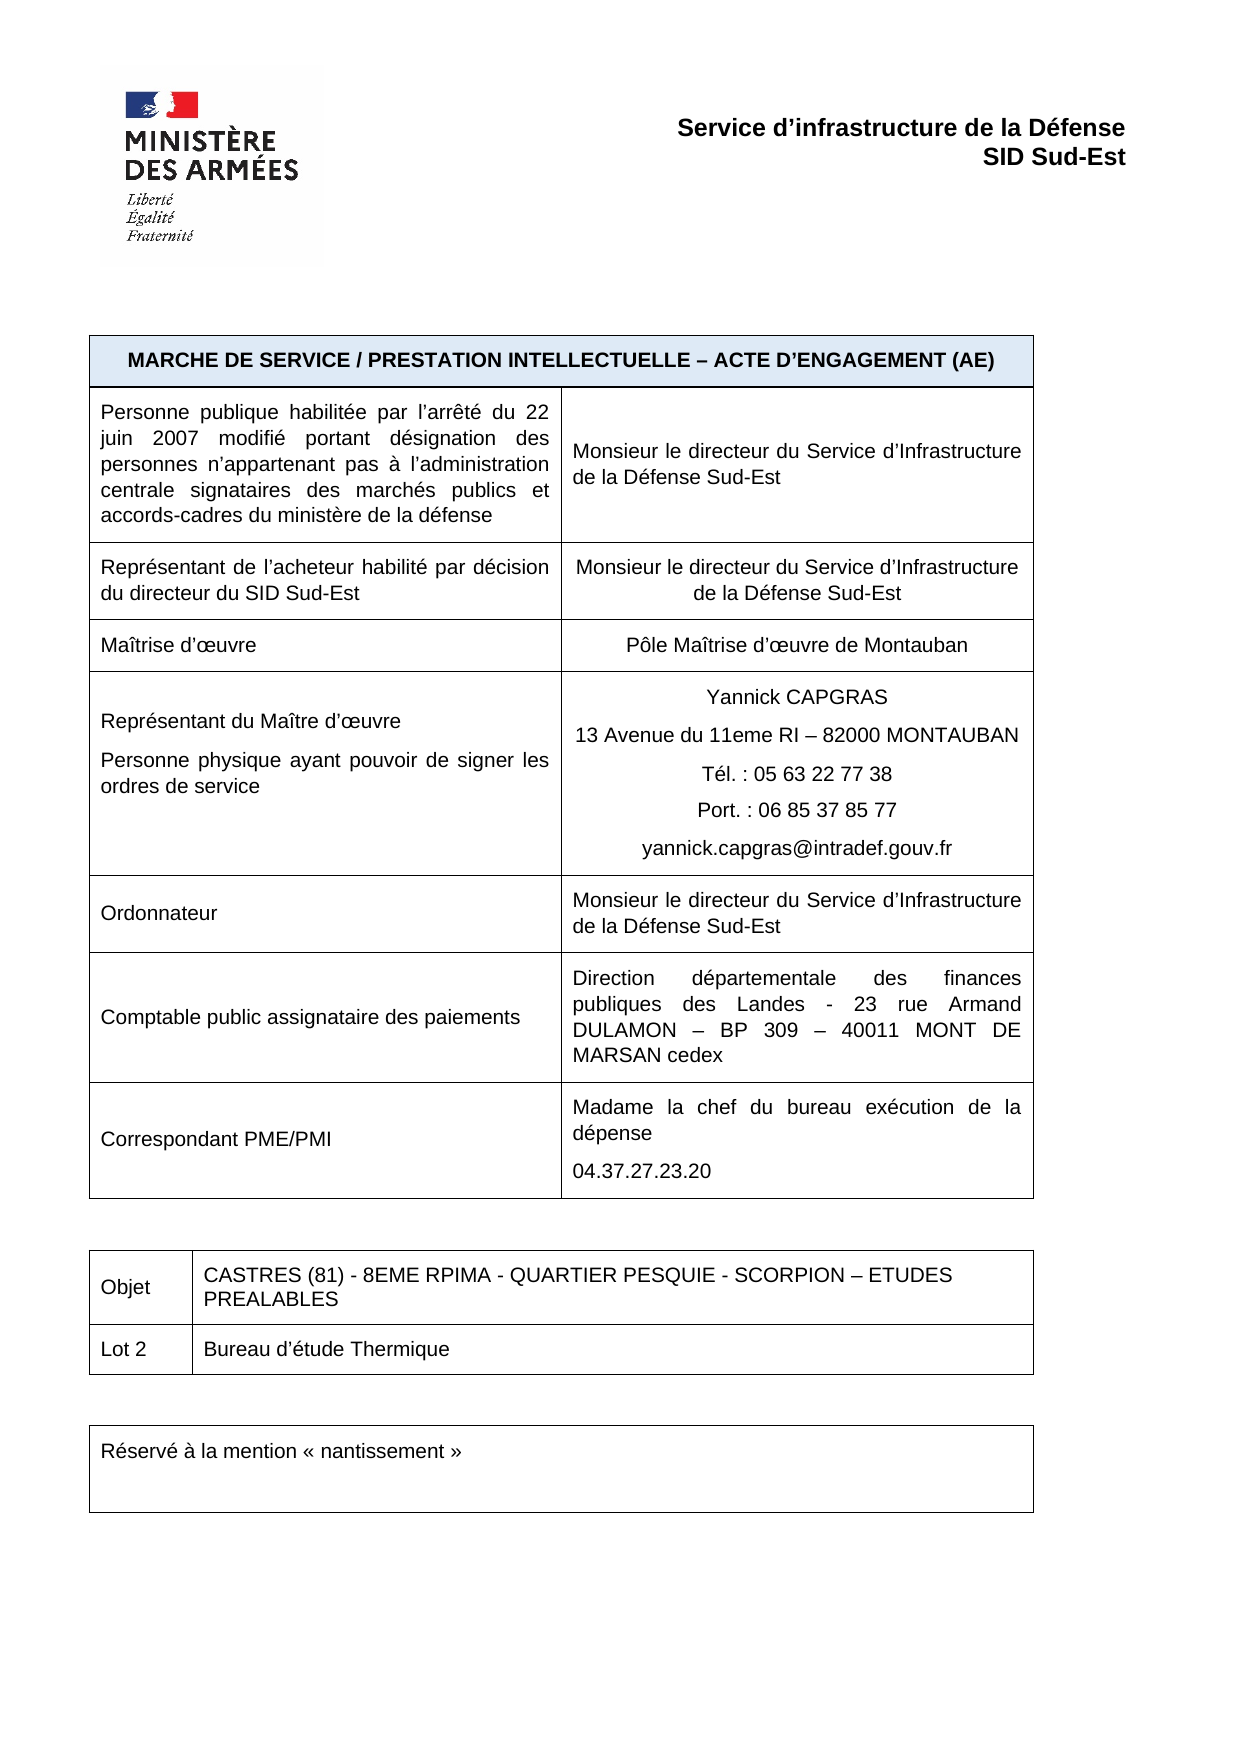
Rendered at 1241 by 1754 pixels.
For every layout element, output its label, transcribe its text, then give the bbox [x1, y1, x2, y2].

table_cell Comptable public assignataire des paiements [90, 953, 561, 1082]
table_header CASTRES (81) - 8EME RPIMA - QUARTIER PESQUIE - SCORPION – ETUDES PREALABLES [193, 1251, 1033, 1323]
table_cell Correspondant PME/PMI [90, 1083, 561, 1198]
picture [100, 65, 324, 267]
table_header Objet [90, 1251, 192, 1323]
table_cell Monsieur le directeur du Service d’Infrastructure de la Défense Sud-Est [562, 388, 1033, 542]
table_cell Représentant du Maître d’œuvre Personne physique ayant pouvoir de signer les ordres de service [90, 672, 561, 874]
table_cell Yannick CAPGRAS 13 Avenue du 11eme RI – 82000 MONTAUBAN Tél. : 05 63 22 77 38 Port. : 06 85 37 85 77 yannick.capgras@intradef.gouv.fr [562, 672, 1033, 874]
table_cell Bureau d’étude Thermique [193, 1325, 1033, 1373]
table_cell Personne publique habilitée par l’arrêté du 22 juin 2007 modifié portant désignation des personnes n’appartenant pas à l’administration centrale signataires des marchés publics et accords-cadres du ministère de la défense [90, 388, 561, 542]
table_cell Représentant de l’acheteur habilité par décision du directeur du SID Sud-Est [90, 543, 561, 619]
table_cell Pôle Maîtrise d’œuvre de Montauban [562, 620, 1033, 671]
table_cell Lot 2 [90, 1325, 192, 1373]
table_cell Direction départementale des finances publiques des Landes - 23 rue Armand DULAMON – BP 309 – 40011 MONT DE MARSAN cedex [562, 953, 1033, 1082]
table_cell Maîtrise d’œuvre [90, 620, 561, 671]
table_cell Monsieur le directeur du Service d’Infrastructure de la Défense Sud-Est [562, 543, 1033, 619]
table_header Réservé à la mention « nantissement » [90, 1426, 1033, 1512]
table_cell Ordonnateur [90, 876, 561, 952]
table_cell Madame la chef du bureau exécution de la dépense 04.37.27.23.20 [562, 1083, 1033, 1198]
table_cell Monsieur le directeur du Service d’Infrastructure de la Défense Sud-Est [562, 876, 1033, 952]
table_header MARCHE DE SERVICE / PRESTATION INTELLECTUELLE – ACTE D’ENGAGEMENT (AE) [90, 336, 1033, 386]
